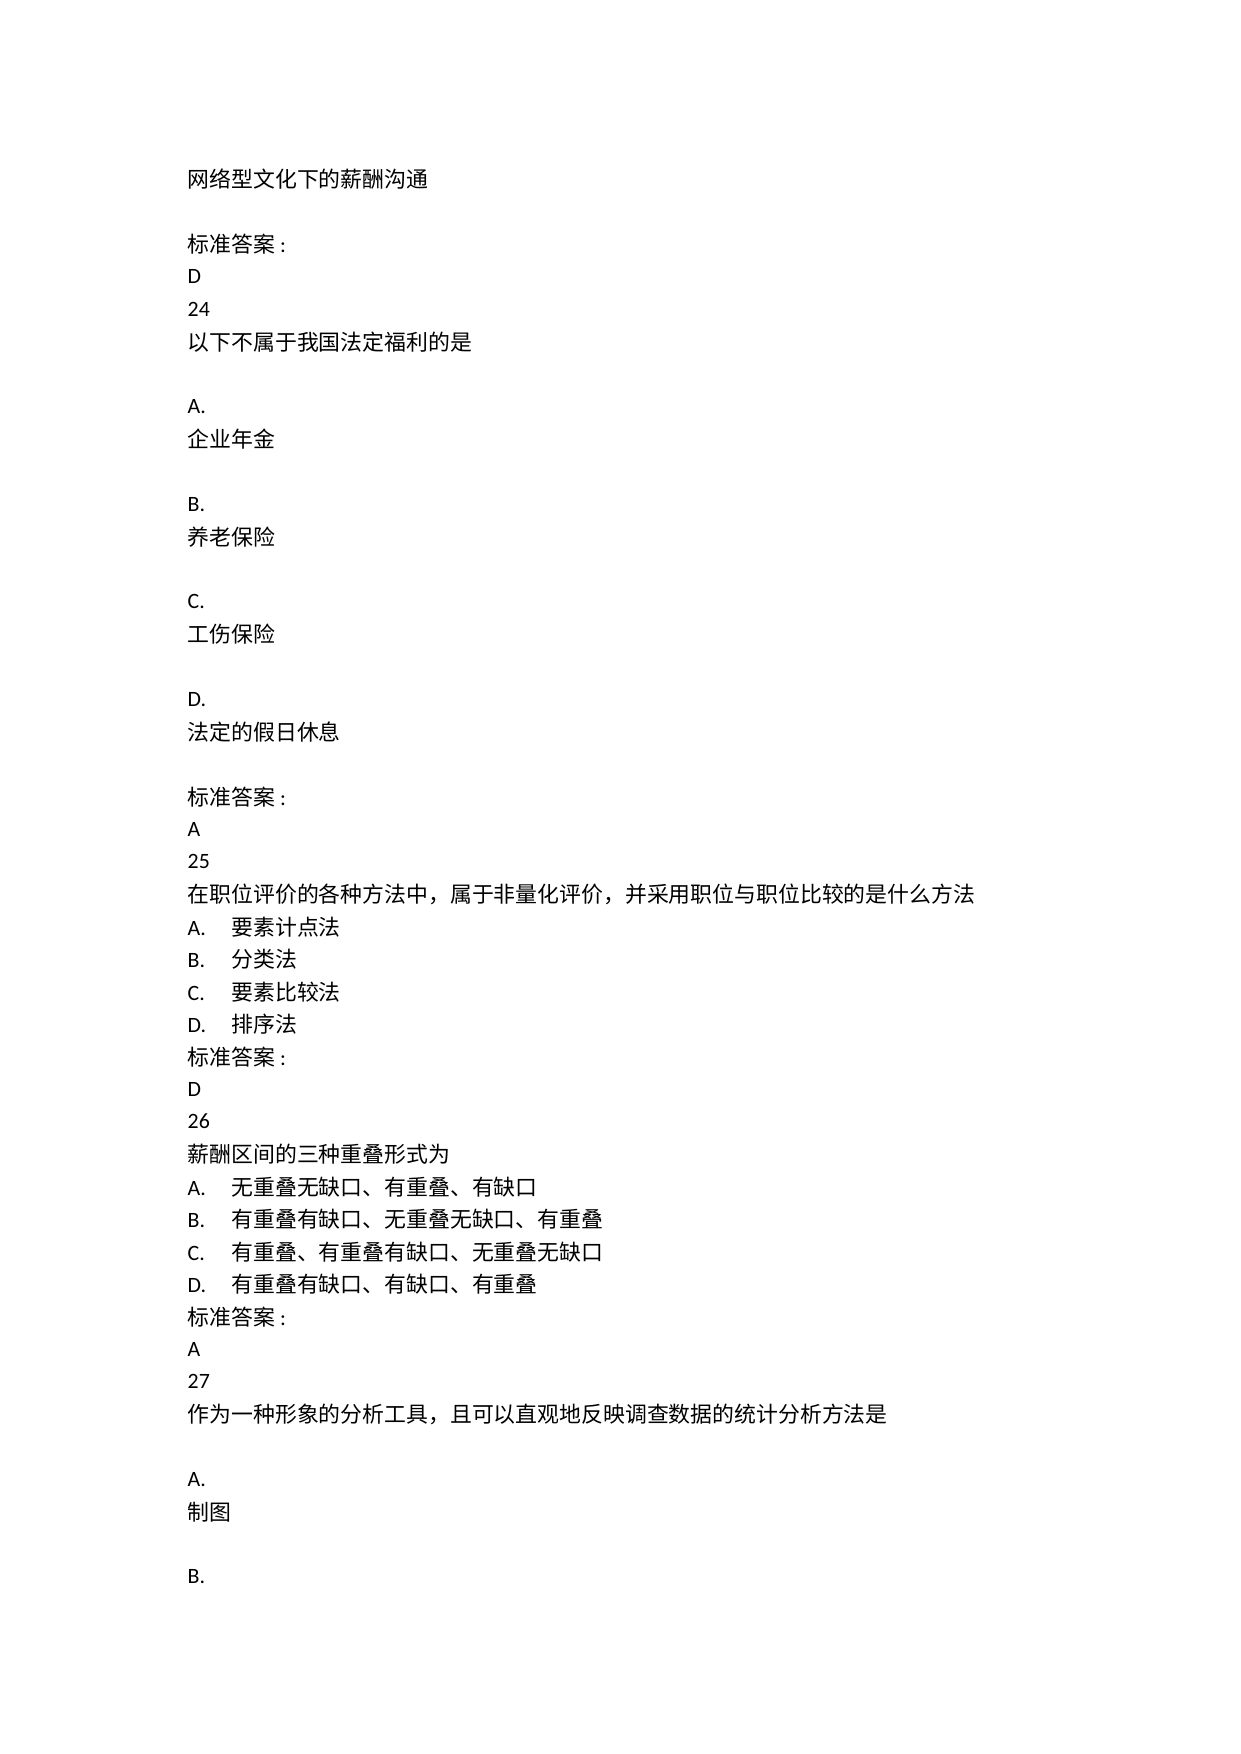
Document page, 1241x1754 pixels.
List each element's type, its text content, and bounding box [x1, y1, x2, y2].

text 24 [187, 292, 1053, 324]
text 26 [187, 1104, 1053, 1137]
text A. [187, 389, 1053, 422]
text 法定的假日休息 [187, 714, 1053, 747]
text A. [187, 1462, 1053, 1494]
text 网络型文化下的薪酬沟通 [187, 162, 1053, 194]
text 以下不属于我国法定福利的是 [187, 324, 1053, 357]
text 标准答案 : [187, 779, 1053, 812]
text B. 分类法 [187, 942, 1053, 974]
text D [187, 1072, 1053, 1104]
text A [187, 1332, 1053, 1364]
text 工伤保险 [187, 617, 1053, 649]
text C. [187, 584, 1053, 617]
text A. 要素计点法 [187, 909, 1053, 942]
text C. 要素比较法 [187, 974, 1053, 1007]
text 25 [187, 844, 1053, 877]
text C. 有重叠、有重叠有缺口、无重叠无缺口 [187, 1234, 1053, 1267]
text A. 无重叠无缺口、有重叠、有缺口 [187, 1169, 1053, 1202]
text B. 有重叠有缺口、无重叠无缺口、有重叠 [187, 1202, 1053, 1234]
text 在职位评价的各种方法中，属于非量化评价，并采用职位与职位比较的是什么方法 [187, 877, 1053, 909]
text 标准答案 : [187, 1299, 1053, 1332]
text A [187, 812, 1053, 844]
text 27 [187, 1364, 1053, 1397]
text 企业年金 [187, 422, 1053, 454]
text 标准答案 : [187, 227, 1053, 259]
text D [187, 259, 1053, 292]
text 养老保险 [187, 519, 1053, 552]
text 作为一种形象的分析工具，且可以直观地反映调查数据的统计分析方法是 [187, 1397, 1053, 1429]
text D. 有重叠有缺口、有缺口、有重叠 [187, 1267, 1053, 1299]
text B. [187, 487, 1053, 519]
text 标准答案 : [187, 1039, 1053, 1072]
text 薪酬区间的三种重叠形式为 [187, 1137, 1053, 1169]
text D. [187, 682, 1053, 714]
text 制图 [187, 1494, 1053, 1527]
text B. [187, 1559, 1053, 1592]
text D. 排序法 [187, 1007, 1053, 1039]
